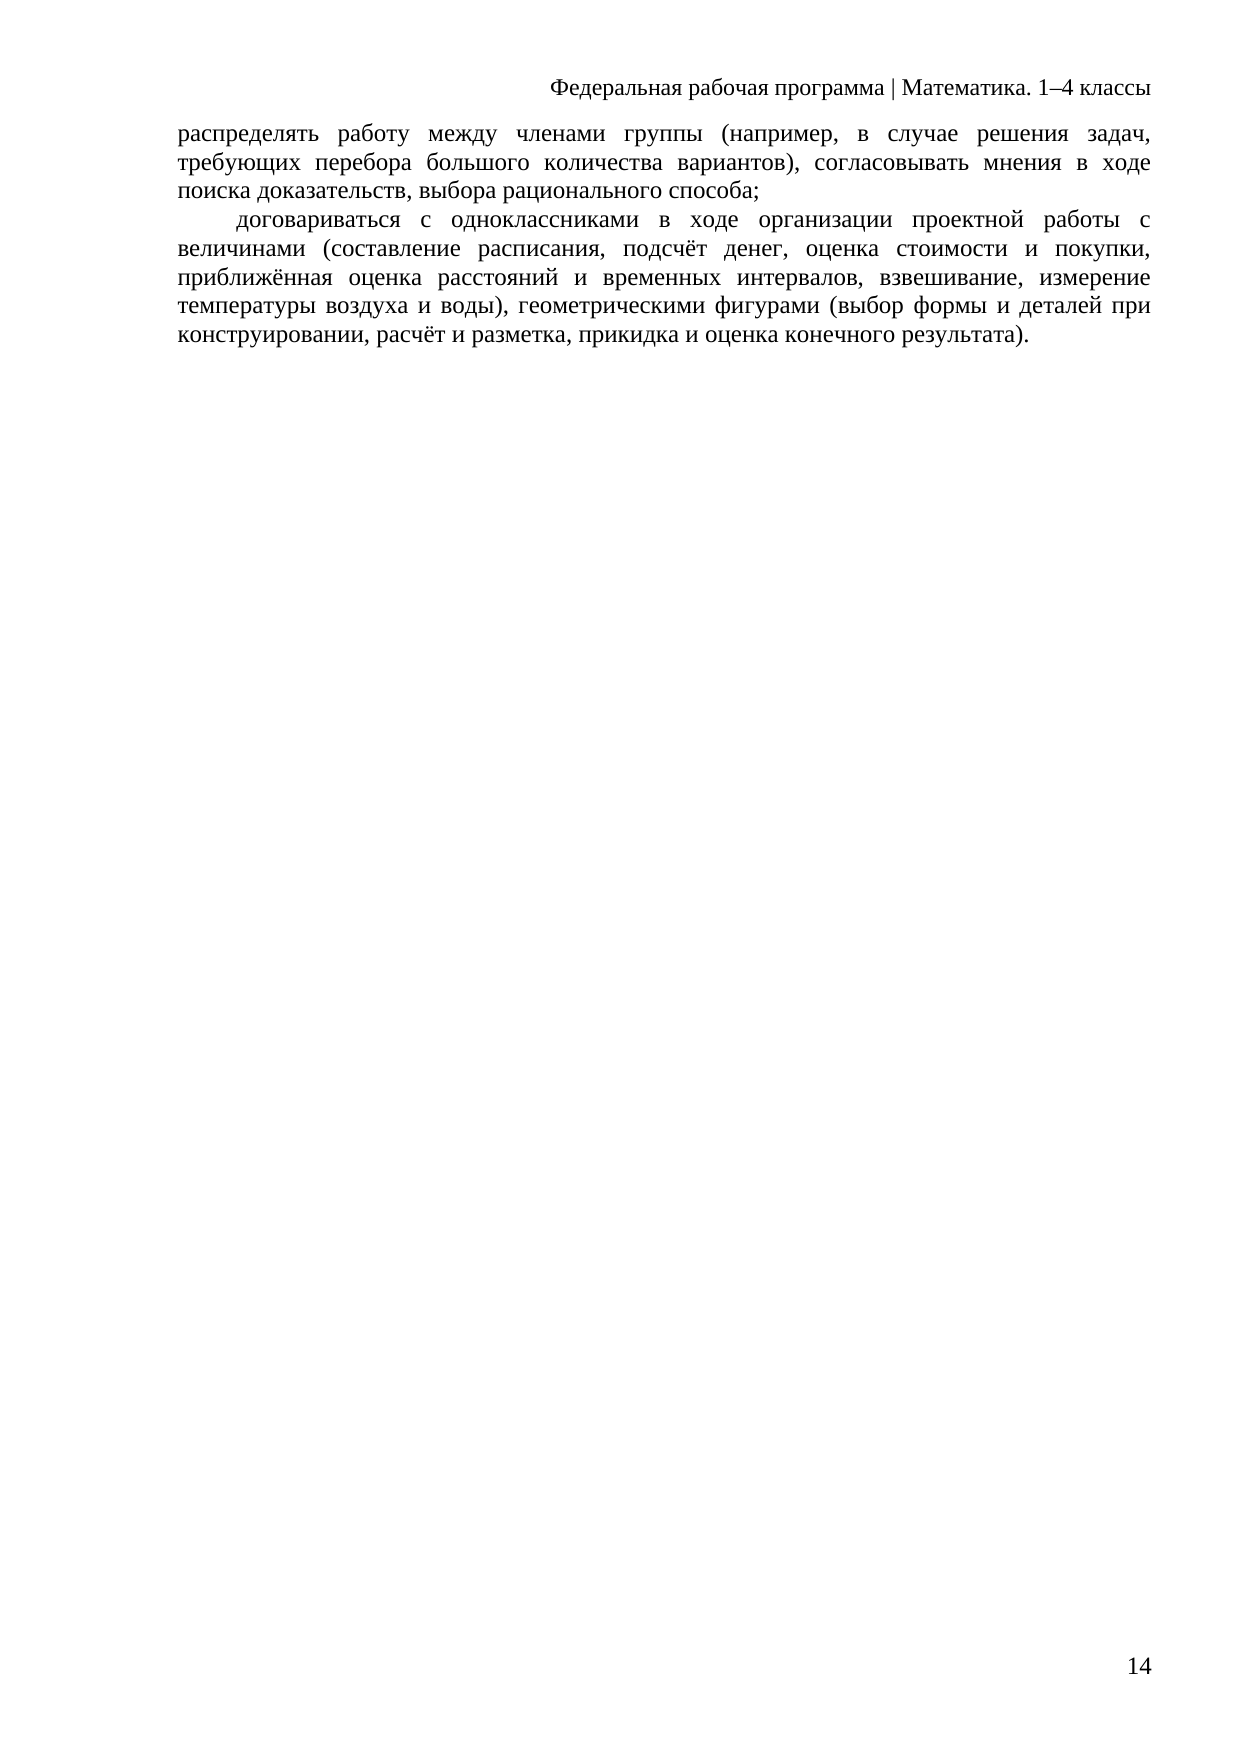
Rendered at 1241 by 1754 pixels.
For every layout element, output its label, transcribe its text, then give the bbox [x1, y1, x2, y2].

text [177, 118, 1152, 204]
text договариваться с одноклассниками в ходе организации проектной работы с величинами (составление расписания, подсчёт денег, оценка стоимости и покупки, приближённая оценка расстояний и временных интервалов, взвешивание, измерение температуры воздуха и воды), геометрическими фигурами (выбор формы и деталей при конструировании, расчёт и разметка, прикидка и оценка конечного результата). [177, 204, 1152, 348]
